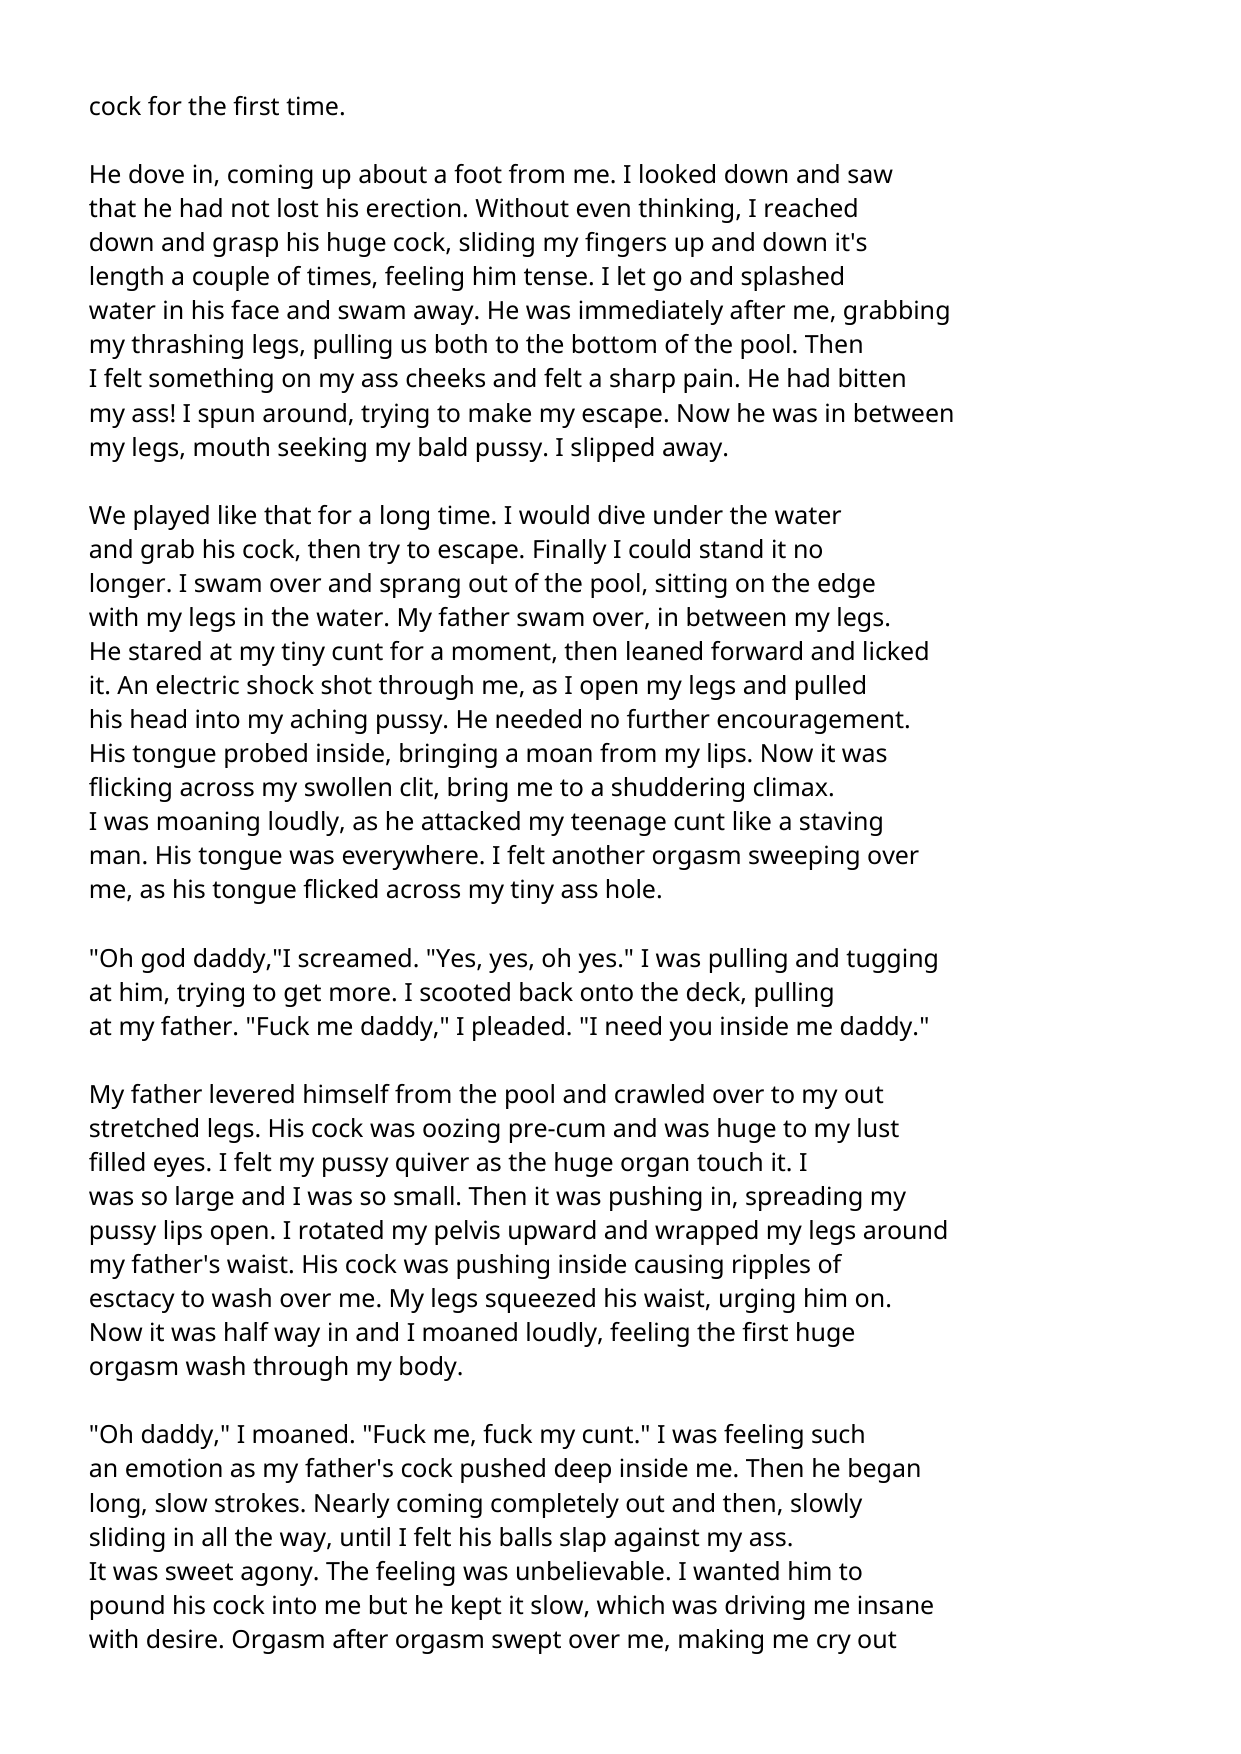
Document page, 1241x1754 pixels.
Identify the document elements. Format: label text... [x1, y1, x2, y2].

text "Oh god daddy,"I screamed. "Yes, yes, oh yes." I was pulling and tugging [89, 940, 1152, 974]
text cock for the first time. [89, 89, 1152, 123]
text length a couple of times, feeling him tense. I let go and splashed [89, 259, 1152, 293]
text esctacy to wash over me. My legs squeezed his waist, urging him on. [89, 1281, 1152, 1315]
text with desire. Orgasm after orgasm swept over me, making me cry out [89, 1621, 1152, 1656]
text pussy lips open. I rotated my pelvis upward and wrapped my legs around [89, 1213, 1152, 1247]
text stretched legs. His cock was oozing pre-cum and was huge to my lust [89, 1111, 1152, 1144]
text my thrashing legs, pulling us both to the bottom of the pool. Then [89, 327, 1152, 361]
text He stared at my tiny cunt for a moment, then leaned forward and licked [89, 634, 1152, 668]
text man. His tongue was everywhere. I felt another orgasm sweeping over [89, 838, 1152, 872]
text that he had not lost his erection. Without even thinking, I reached [89, 191, 1152, 225]
text his head into my aching pussy. He needed no further encouragement. [89, 702, 1152, 736]
text water in his face and swam away. He was immediately after me, grabbing [89, 293, 1152, 327]
text We played like that for a long time. I would dive under the water [89, 497, 1152, 531]
text at my father. "Fuck me daddy," I pleaded. "I need you inside me daddy." [89, 1008, 1152, 1042]
text longer. I swam over and sprang out of the pool, sitting on the edge [89, 566, 1152, 599]
text orgasm wash through my body. [89, 1349, 1152, 1383]
text I felt something on my ass cheeks and felt a sharp pain. He had bitten [89, 361, 1152, 395]
text sliding in all the way, until I felt his balls slap against my ass. [89, 1519, 1152, 1553]
text it. An electric shock shot through me, as I open my legs and pulled [89, 668, 1152, 702]
text with my legs in the water. My father swam over, in between my legs. [89, 599, 1152, 634]
text my ass! I spun around, trying to make my escape. Now he was in between [89, 395, 1152, 429]
text long, slow strokes. Nearly coming completely out and then, slowly [89, 1485, 1152, 1519]
text pound his cock into me but he kept it slow, which was driving me insane [89, 1587, 1152, 1621]
text my legs, mouth seeking my bald pussy. I slipped away. [89, 429, 1152, 463]
text "Oh daddy," I moaned. "Fuck me, fuck my cunt." I was feeling such [89, 1417, 1152, 1451]
text at him, trying to get more. I scooted back onto the deck, pulling [89, 974, 1152, 1008]
text My father levered himself from the pool and crawled over to my out [89, 1076, 1152, 1111]
text and grab his cock, then try to escape. Finally I could stand it no [89, 531, 1152, 566]
text was so large and I was so small. Then it was pushing in, spreading my [89, 1179, 1152, 1213]
text I was moaning loudly, as he attacked my teenage cunt like a staving [89, 804, 1152, 838]
text His tongue probed inside, bringing a moan from my lips. Now it was [89, 736, 1152, 770]
text filled eyes. I felt my pussy quiver as the huge organ touch it. I [89, 1144, 1152, 1179]
text down and grasp his huge cock, sliding my fingers up and down it's [89, 225, 1152, 259]
text Now it was half way in and I moaned loudly, feeling the first huge [89, 1315, 1152, 1349]
text flicking across my swollen clit, bring me to a shuddering climax. [89, 770, 1152, 804]
text me, as his tongue flicked across my tiny ass hole. [89, 872, 1152, 906]
text It was sweet agony. The feeling was unbelievable. I wanted him to [89, 1553, 1152, 1587]
text He dove in, coming up about a foot from me. I looked down and saw [89, 157, 1152, 191]
text my father's waist. His cock was pushing inside causing ripples of [89, 1247, 1152, 1281]
text an emotion as my father's cock pushed deep inside me. Then he began [89, 1451, 1152, 1485]
